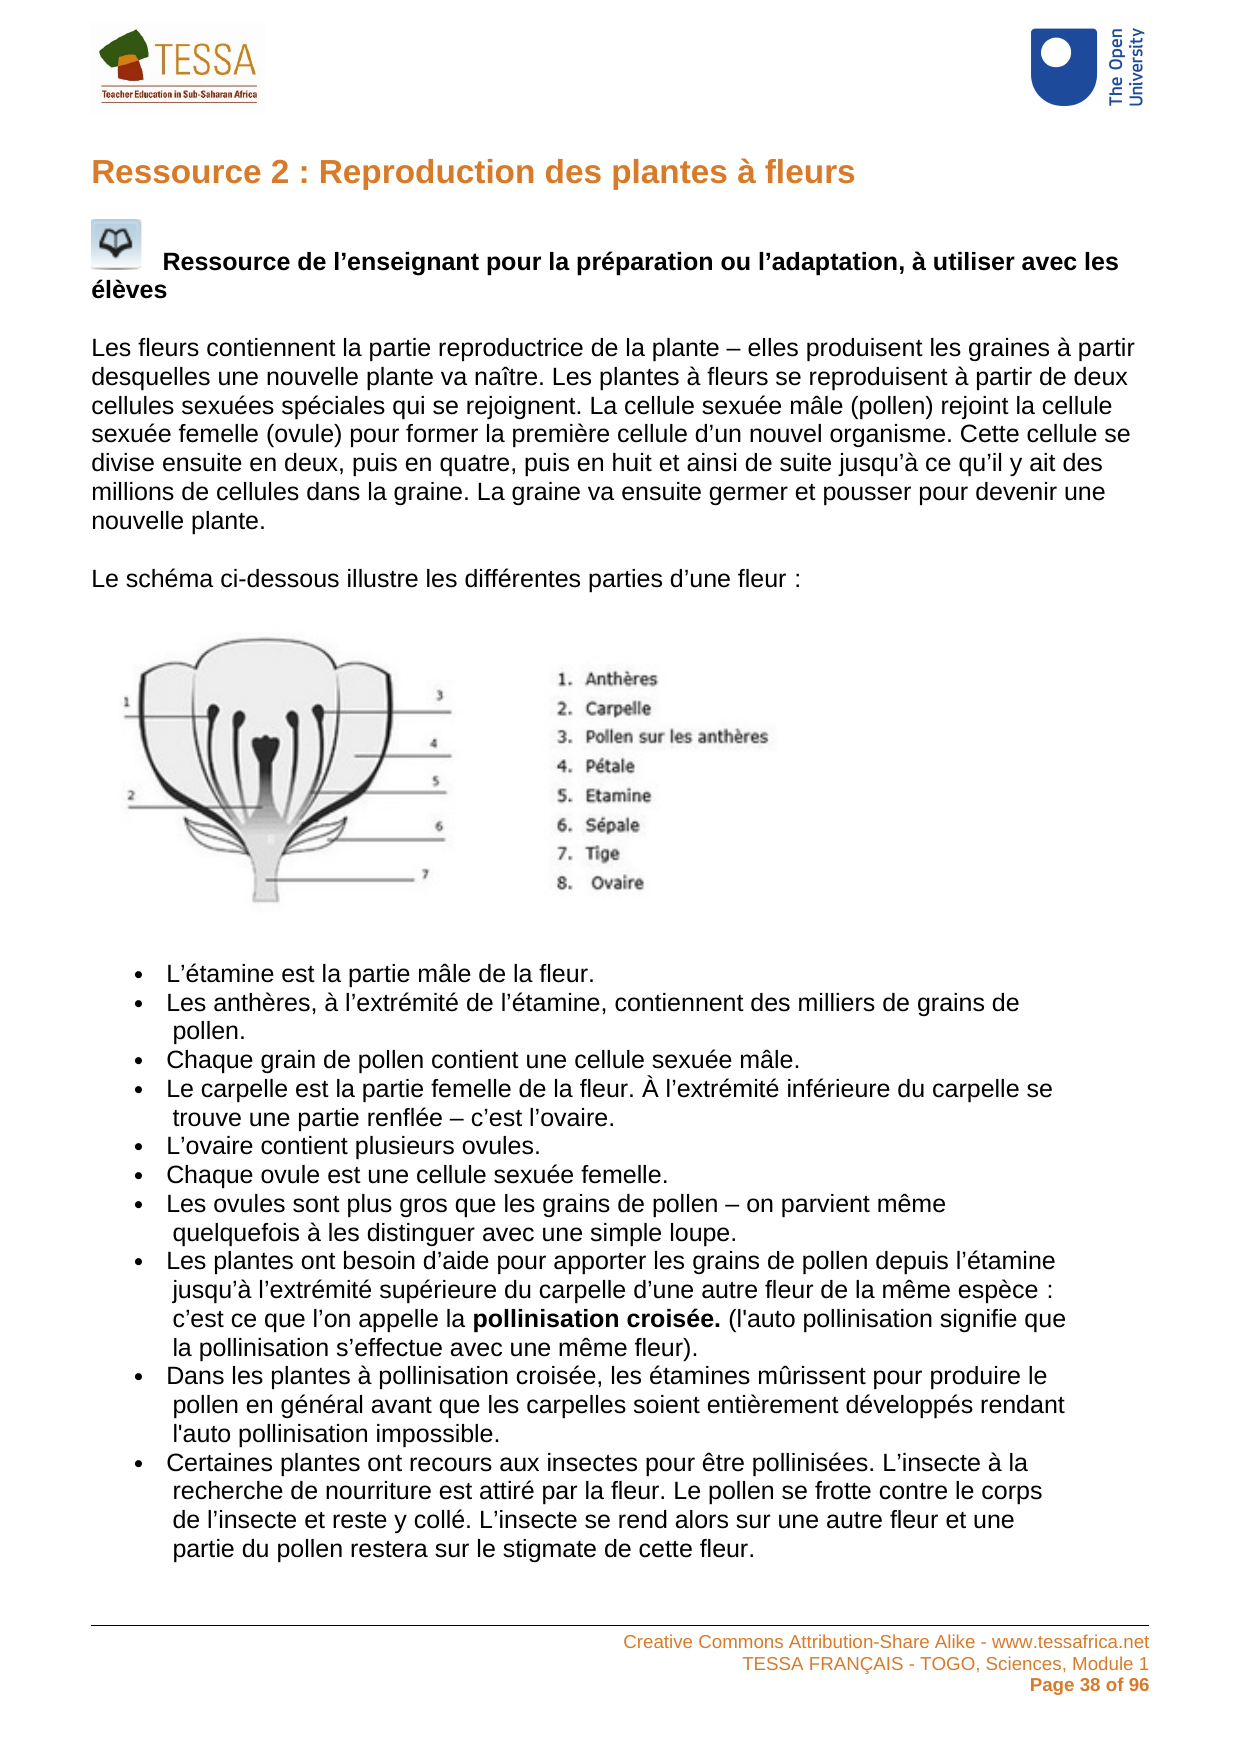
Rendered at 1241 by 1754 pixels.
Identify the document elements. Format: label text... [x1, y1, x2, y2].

list L’étamine est la partie mâle de la fleur. [135, 959, 1068, 987]
text Le schéma ci-dessous illustre les différentes parties d’une fleur : [91, 563, 1149, 592]
list Les anthères, à l’extrémité de l’étamine, contiennent des milliers de grains de pollen. [135, 987, 1068, 1045]
list L’ovaire contient plusieurs ovules. [135, 1131, 1068, 1160]
picture [91, 22, 266, 114]
list Les plantes ont besoin d’aide pour apporter les grains de pollen depuis l’étamine jusqu’à l’extrémité supérieure du carpelle d’une autre fleur de la même espèce : c’est ce que l’on appelle la pollinisation croisée. (l'auto pollinisation signifie que la pollinisation s’effectue avec une même fleur). [135, 1246, 1068, 1361]
text Les fleurs contiennent la partie reproductrice de la plante – elles produisent les graines à partir desquelles une nouvelle plante va naître. Les plantes à fleurs se reproduisent à partir de deux cellules sexuées spéciales qui se rejoignent. La cellule sexuée mâle (pollen) rejoint la cellule sexuée femelle (ovule) pour former la première cellule d’un nouvel organisme. Cette cellule se divise ensuite en deux, puis en quatre, puis en huit et ainsi de suite jusqu’à ce qu’il y ait des millions de cellules dans la graine. La graine va ensuite germer et pousser pour devenir une nouvelle plante. [91, 333, 1149, 534]
subtitle Ressource 2 : Reproduction des plantes à fleurs [91, 152, 1149, 190]
picture [1031, 28, 1145, 106]
list Certaines plantes ont recours aux insectes pour être pollinisées. L’insecte à la recherche de nourriture est attiré par la fleur. Le pollen se frotte contre le corps de l’insecte et reste y collé. L’insecte se rend alors sur une autre fleur et une partie du pollen restera sur le stigmate de cette fleur. [135, 1447, 1068, 1562]
list Chaque grain de pollen contient une cellule sexuée mâle. [135, 1045, 1068, 1074]
list Dans les plantes à pollinisation croisée, les étamines mûrissent pour produire le pollen en général avant que les carpelles soient entièrement développés rendant l'auto pollinisation impossible. [135, 1361, 1068, 1447]
list Les ovules sont plus gros que les grains de pollen – on parvient même quelquefois à les distinguer avec une simple loupe. [135, 1189, 1068, 1246]
list Chaque ovule est une cellule sexuée femelle. [135, 1160, 1068, 1189]
list Le carpelle est la partie femelle de la fleur. À l’extrémité inférieure du carpelle se trouve une partie renflée – c’est l’ovaire. [135, 1074, 1068, 1131]
picture [91, 219, 142, 270]
text Ressource de l’enseignant pour la préparation ou l’adaptation, à utiliser avec les élèves [91, 219, 1149, 304]
picture [91, 621, 792, 959]
